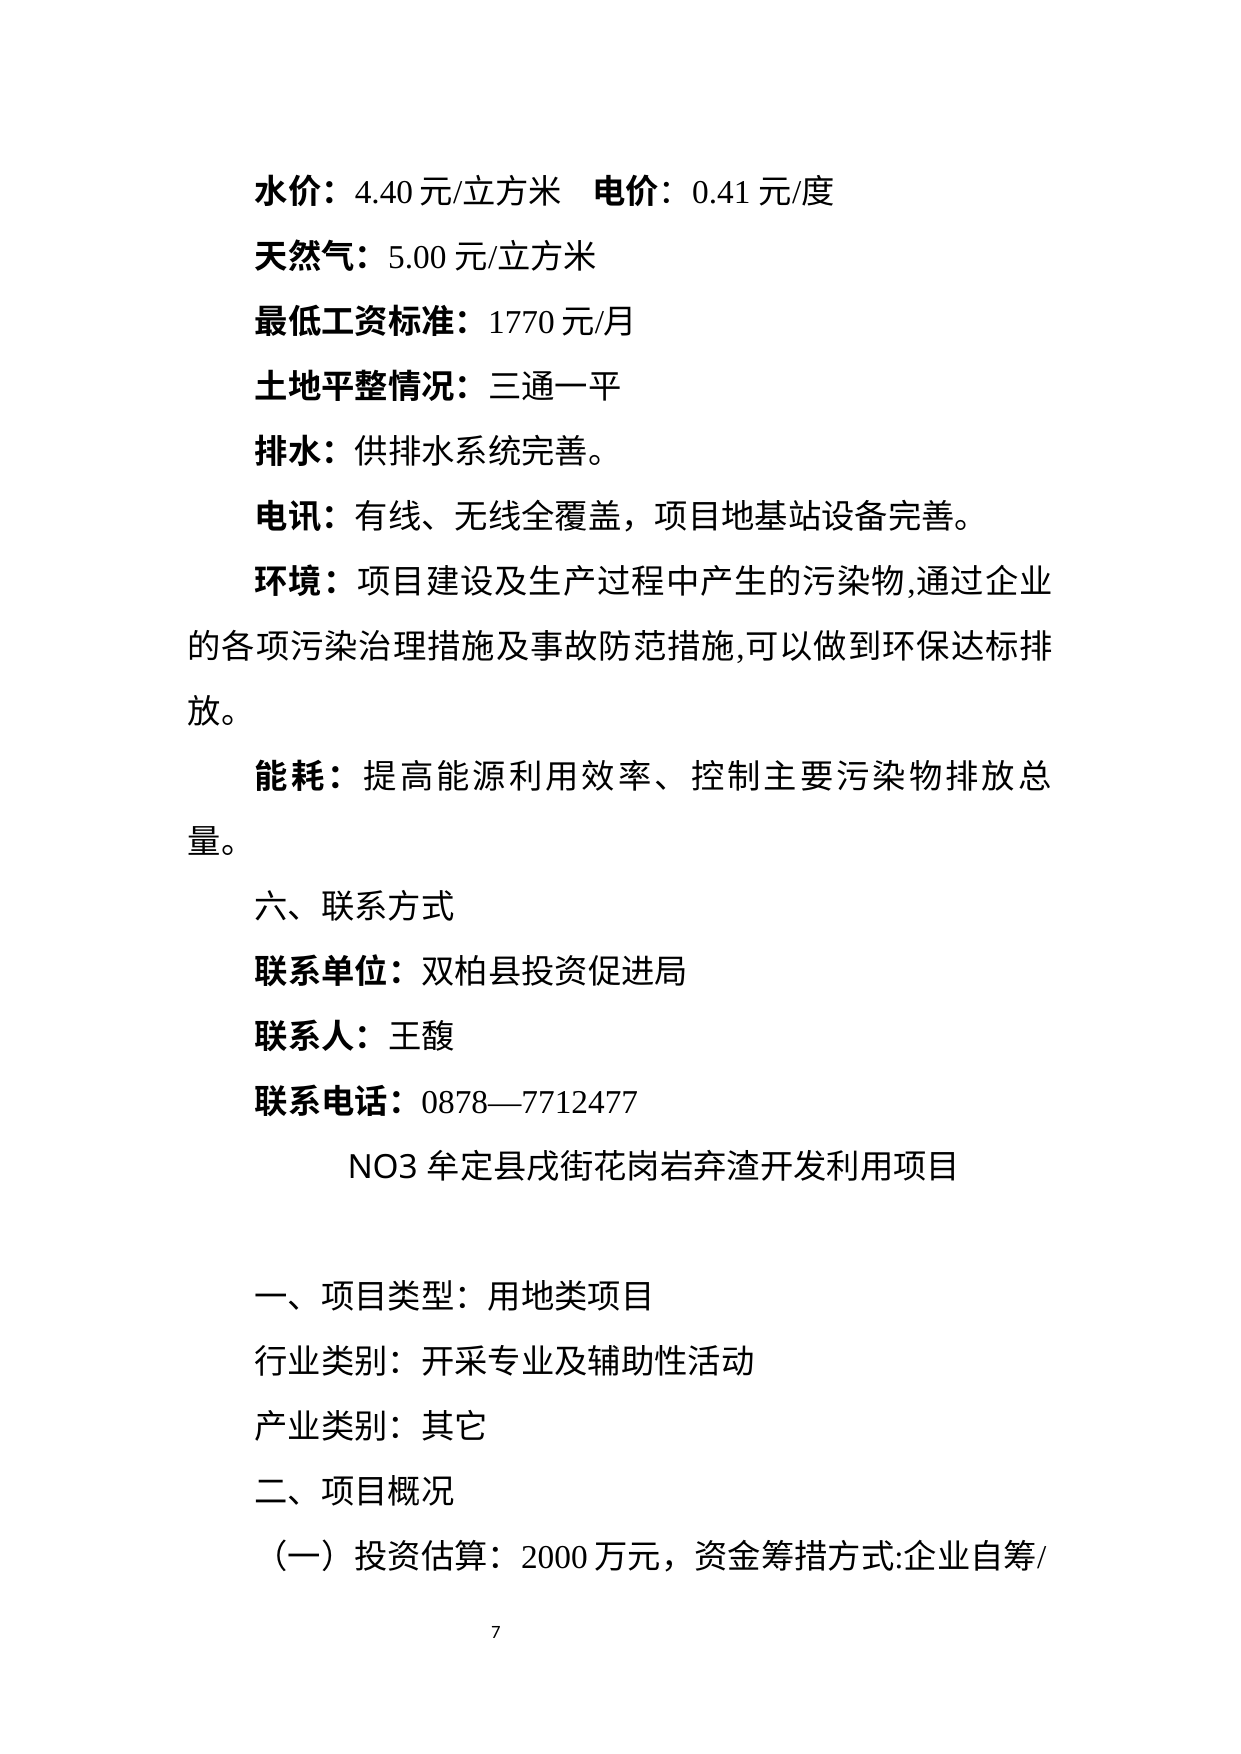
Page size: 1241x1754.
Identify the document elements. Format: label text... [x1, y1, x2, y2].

text 二、项目概况 [187, 1456, 1053, 1521]
text 天然气：5.00 元/立方米 [187, 221, 1053, 286]
text 产业类别：其它 [187, 1391, 1053, 1456]
text 排水：供排水系统完善。 [187, 416, 1053, 481]
text 水价：4.40元/立方米 电价：0.41 元/度 [187, 156, 1053, 221]
text 土地平整情况：三通一平 [187, 351, 1053, 416]
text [187, 1521, 1053, 1586]
text 最低工资标准：1770元/月 [187, 286, 1053, 351]
text 电讯：有线、无线全覆盖，项目地基站设备完善。 [187, 481, 1053, 546]
text 一、项目类型：用地类项目 [187, 1261, 1053, 1326]
text 能耗：提高能源利用效率、控制主要污染物排放总量。 [187, 741, 1053, 871]
text 六、联系方式 [187, 871, 1053, 936]
text 联系单位：双柏县投资促进局 [187, 936, 1053, 1001]
text NO3 牟定县戌街花岗岩弃渣开发利用项目 [187, 1131, 1053, 1196]
text 联系电话：0878—7712477 [187, 1066, 1053, 1131]
text 环境：项目建设及生产过程中产生的污染物,通过企业的各项污染治理措施及事故防范措施,可以做到环保达标排放。 [187, 546, 1053, 741]
text 行业类别：开采专业及辅助性活动 [187, 1326, 1053, 1391]
text 联系人：王馥 [187, 1001, 1053, 1066]
